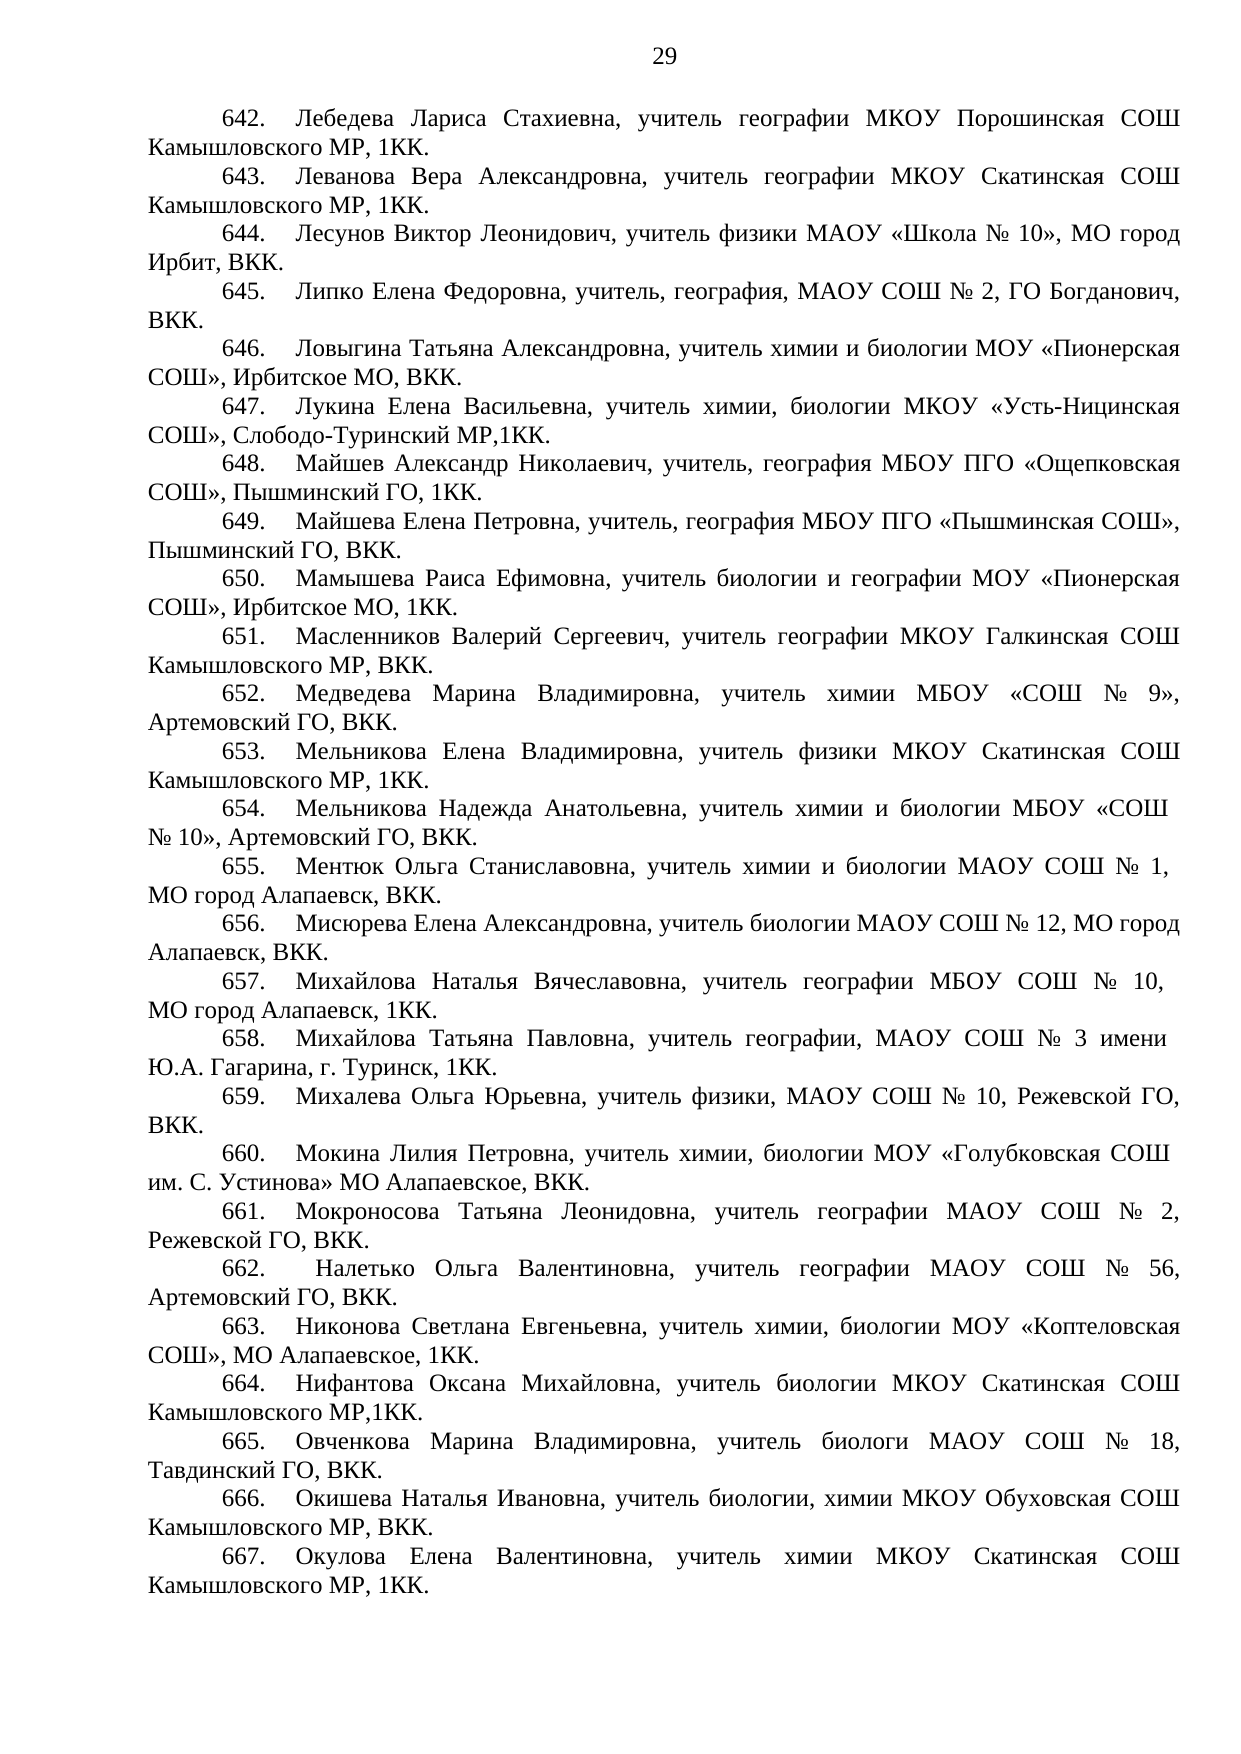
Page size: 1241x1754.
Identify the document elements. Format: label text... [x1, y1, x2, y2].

list Мокроносова Татьяна Леонидовна, учитель географии МАОУ СОШ № 2, Режевской ГО, ВКК. [148, 1196, 1181, 1253]
list Лесунов Виктор Леонидович, учитель физики МАОУ «Школа № 10», МО город Ирбит, ВКК. [148, 218, 1181, 276]
list Майшев Александр Николаевич, учитель, география МБОУ ПГО «Ощепковская СОШ», Пышминский ГО, 1КК. [148, 448, 1181, 506]
list Медведева Марина Владимировна, учитель химии МБОУ «СОШ № 9», Артемовский ГО, ВКК. [148, 678, 1181, 736]
list Мокина Лилия Петровна, учитель химии, биологии МОУ «Голубковская СОШ им. С. Устинова» МО Алапаевское, ВКК. [148, 1138, 1181, 1196]
list Никонова Светлана Евгеньевна, учитель химии, биологии МОУ «Коптеловская СОШ», МО Алапаевское, 1КК. [148, 1311, 1181, 1368]
list Ловыгина Татьяна Александровна, учитель химии и биологии МОУ «Пионерская СОШ», Ирбитское МО, ВКК. [148, 333, 1181, 391]
list Мамышева Раиса Ефимовна, учитель биологии и географии МОУ «Пионерская СОШ», Ирбитское МО, 1КК. [148, 563, 1181, 621]
list Овченкова Марина Владимировна, учитель биологи МАОУ СОШ № 18, Тавдинский ГО, ВКК. [148, 1426, 1181, 1483]
list Мельникова Елена Владимировна, учитель физики МКОУ Скатинская СОШ Камышловского МР, 1КК. [148, 736, 1181, 793]
list Михайлова Наталья Вячеславовна, учитель географии МБОУ СОШ № 10, МО город Алапаевск, 1КК. [148, 966, 1181, 1023]
list Михалева Ольга Юрьевна, учитель физики, МАОУ СОШ № 10, Режевской ГО, ВКК. [148, 1081, 1181, 1138]
list Мисюрева Елена Александровна, учитель биологии МАОУ СОШ № 12, МО город Алапаевск, ВКК. [148, 908, 1181, 966]
list Лебедева Лариса Стахиевна, учитель географии МКОУ Порошинская СОШ Камышловского МР, 1КК. [148, 103, 1181, 161]
list Ментюк Ольга Станиславовна, учитель химии и биологии МАОУ СОШ № 1, МО город Алапаевск, ВКК. [148, 851, 1181, 908]
list Масленников Валерий Сергеевич, учитель географии МКОУ Галкинская СОШ Камышловского МР, ВКК. [148, 621, 1181, 678]
list Майшева Елена Петровна, учитель, география МБОУ ПГО «Пышминская СОШ», Пышминский ГО, ВКК. [148, 506, 1181, 563]
list Окулова Елена Валентиновна, учитель химии МКОУ Скатинская СОШ Камышловского МР, 1КК. [148, 1541, 1181, 1598]
list Липко Елена Федоровна, учитель, география, МАОУ СОШ № 2, ГО Богданович, ВКК. [148, 276, 1181, 333]
list Мельникова Надежда Анатольевна, учитель химии и биологии МБОУ «СОШ № 10», Артемовский ГО, ВКК. [148, 793, 1181, 851]
list Окишева Наталья Ивановна, учитель биологии, химии МКОУ Обуховская СОШ Камышловского МР, ВКК. [148, 1483, 1181, 1541]
list Леванова Вера Александровна, учитель географии МКОУ Скатинская СОШ Камышловского МР, 1КК. [148, 161, 1181, 218]
list Михайлова Татьяна Павловна, учитель географии, МАОУ СОШ № 3 имени Ю.А. Гагарина, г. Туринск, 1КК. [148, 1023, 1181, 1081]
list Лукина Елена Васильевна, учитель химии, биологии МКОУ «Усть-Ницинская СОШ», Слободо-Туринский МР,1КК. [148, 391, 1181, 448]
list Нифантова Оксана Михайловна, учитель биологии МКОУ Скатинская СОШ Камышловского МР,1КК. [148, 1368, 1181, 1426]
list Налетько Ольга Валентиновна, учитель географии МАОУ СОШ № 56, Артемовский ГО, ВКК. [148, 1253, 1181, 1311]
